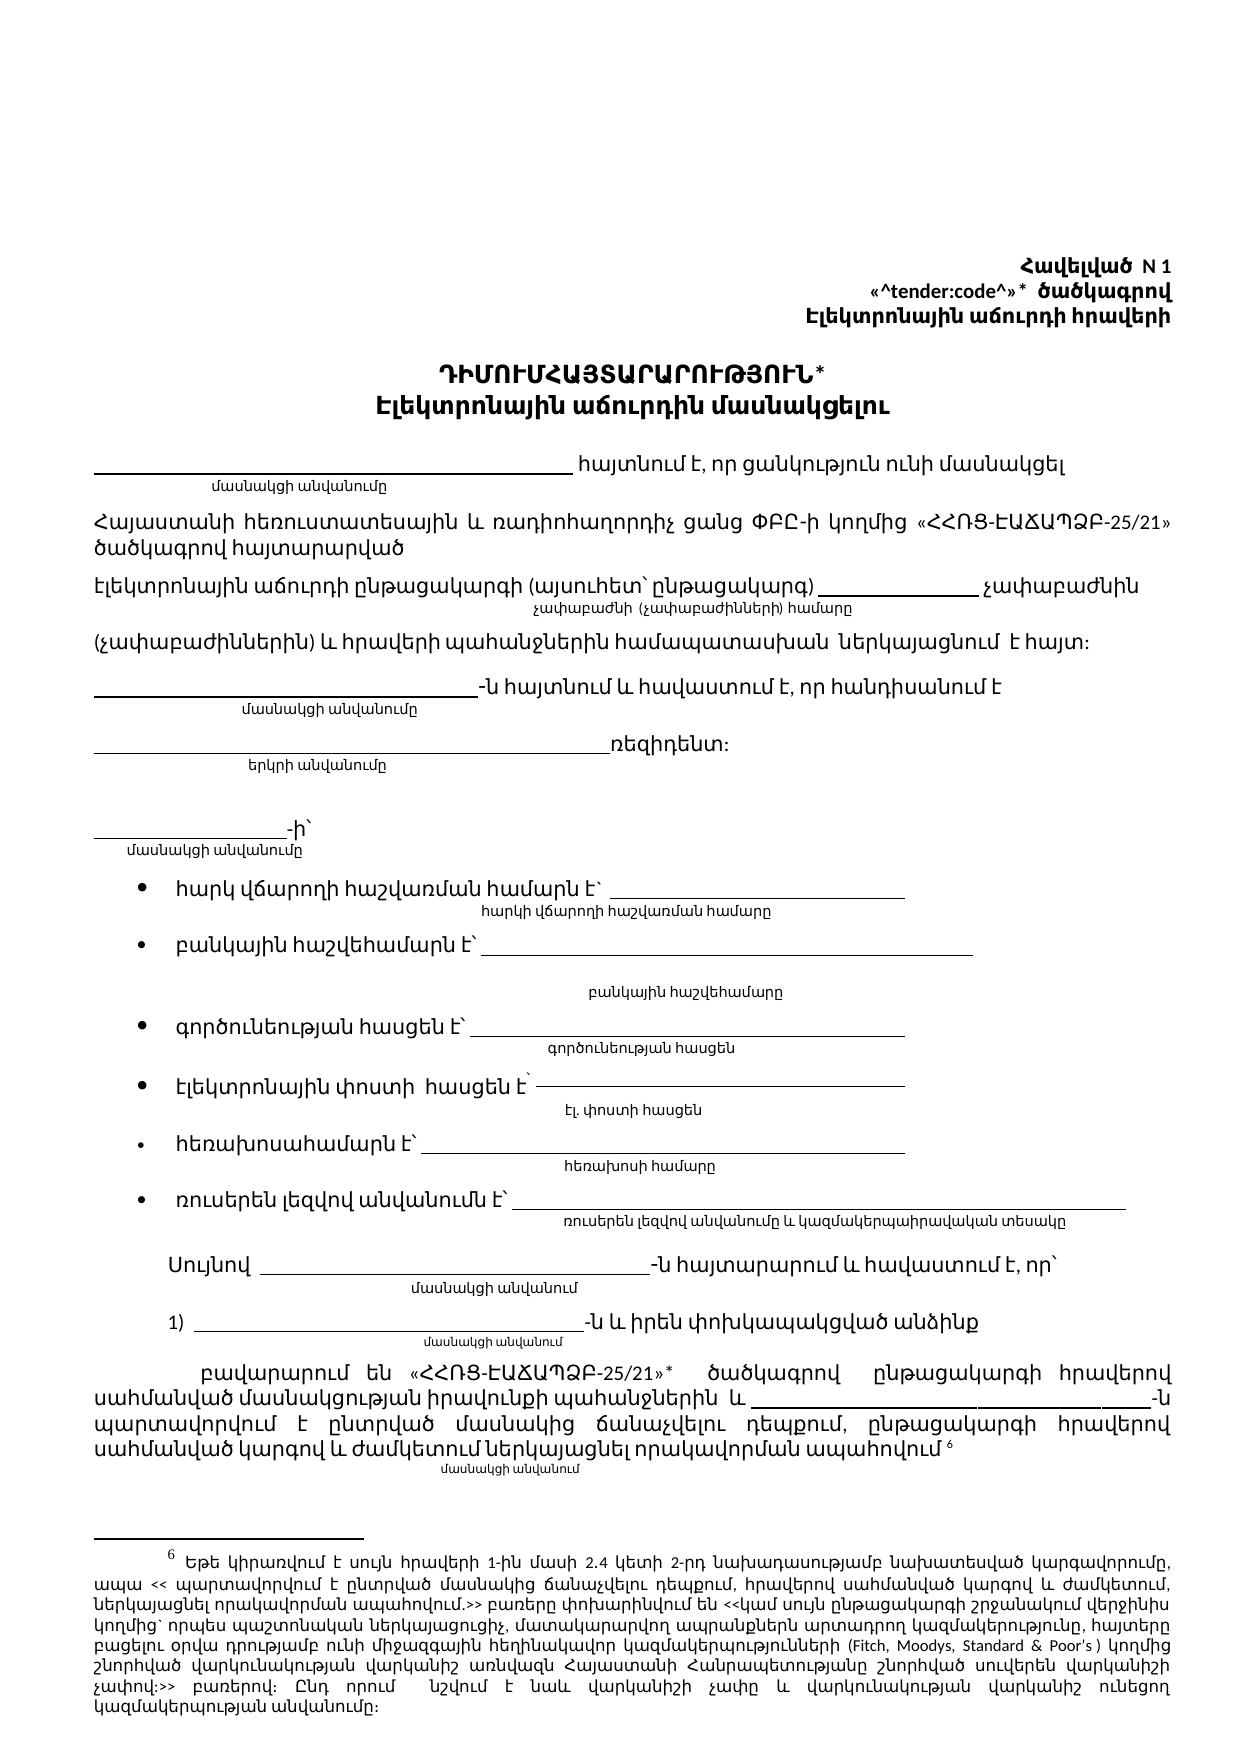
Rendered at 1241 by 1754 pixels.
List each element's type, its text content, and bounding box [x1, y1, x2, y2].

text հարկի վճարողի հաշվառման համարը [94, 902, 1171, 933]
text գործունեության հասցեն [94, 1040, 1171, 1070]
list հեռախոսահամարն է՝ [138, 1131, 1171, 1157]
list գործունեության հասցեն է՝ [138, 1014, 1171, 1040]
list ռուսերեն լեզվով անվանումն է՝ [138, 1187, 1171, 1213]
text -ի՝ [94, 816, 1171, 841]
text չափաբաժնի (չափաբաժինների) համարը [94, 599, 1171, 629]
text մասնակցի անվանումը [94, 477, 1171, 507]
text ԴԻՄՈՒՄՀԱՅՏԱՐԱՐՈՒԹՅՈՒՆ* [94, 360, 1171, 390]
text Սույնով -ն հայտարարում և հավաստում է, որ՝ [94, 1248, 1171, 1279]
text բանկային հաշվեհամարը [94, 983, 1171, 1014]
text հեռախոսի համարը [462, 1157, 1171, 1187]
text հայտնում է, որ ցանկություն ունի մասնակցել [94, 451, 1171, 477]
text էլ. փոստի հասցեն [94, 1101, 1171, 1131]
text մասնակցի անվանումը [94, 841, 1171, 872]
text ռուսերեն լեզվով անվանումը և կազմակերպաիրավական տեսակը [94, 1213, 1171, 1243]
text մասնակցի անվանում [94, 1335, 1171, 1360]
list հարկ վճարողի հաշվառման համարն է` [138, 872, 1171, 902]
text ռեզիդենտ: [94, 731, 1171, 756]
text երկրի անվանումը [94, 756, 1171, 787]
text էլեկտրոնային աճուրդի ընթացակարգի (այսուհետ՝ ընթացակարգ) չափաբաժնին [94, 573, 1171, 599]
text Էլեկտրոնային աճուրդի հրավերի [94, 304, 1171, 329]
text Հայաստանի հեռուստատեսային և ռադիոհաղորդիչ ցանց ՓԲԸ-ի կողմից «ՀՀՌՑ-ԷԱՃԱՊՁԲ-25/21» ծածկագրով հայտարարված [94, 507, 1171, 561]
list բանկային հաշվեհամարն է՝ [138, 933, 1171, 983]
text մասնակցի անվանումը [94, 701, 1171, 731]
text մասնակցի անվանում [94, 1462, 1171, 1487]
subtitle Էլեկտրոնային աճուրդին մասնակցելու [94, 390, 1171, 421]
text 1) -ն և իրեն փոխկապակցված անձինք [94, 1309, 1171, 1335]
text բավարարում են «ՀՀՌՑ-ԷԱՃԱՊՁԲ-25/21»* ծածկագրով ընթացակարգի հրավերով սահմանված մասնակցության իրավունքի պահանջներին և -ն պարտավորվում է ընտրված մասնակից ճանաչվելու դեպքում, ընթացակարգի հրավերով սահմանված կարգով և ժամկետում ներկայացնել որակավորման ապահովում [94, 1360, 1171, 1462]
text (չափաբաժիններին) և հրավերի պահանջներին համապատասխան ներկայացնում է հայտ: [94, 629, 1171, 655]
text -ն հայտնում և հավաստում է, որ հանդիսանում է [94, 670, 1171, 701]
text Հավելված N 1 [94, 253, 1171, 278]
text «^tender:code^»* ծածկագրով [94, 278, 1171, 304]
list էլեկտրոնային փոստի հասցեն է՝ [138, 1070, 1171, 1101]
text մասնակցի անվանում [94, 1279, 1171, 1309]
